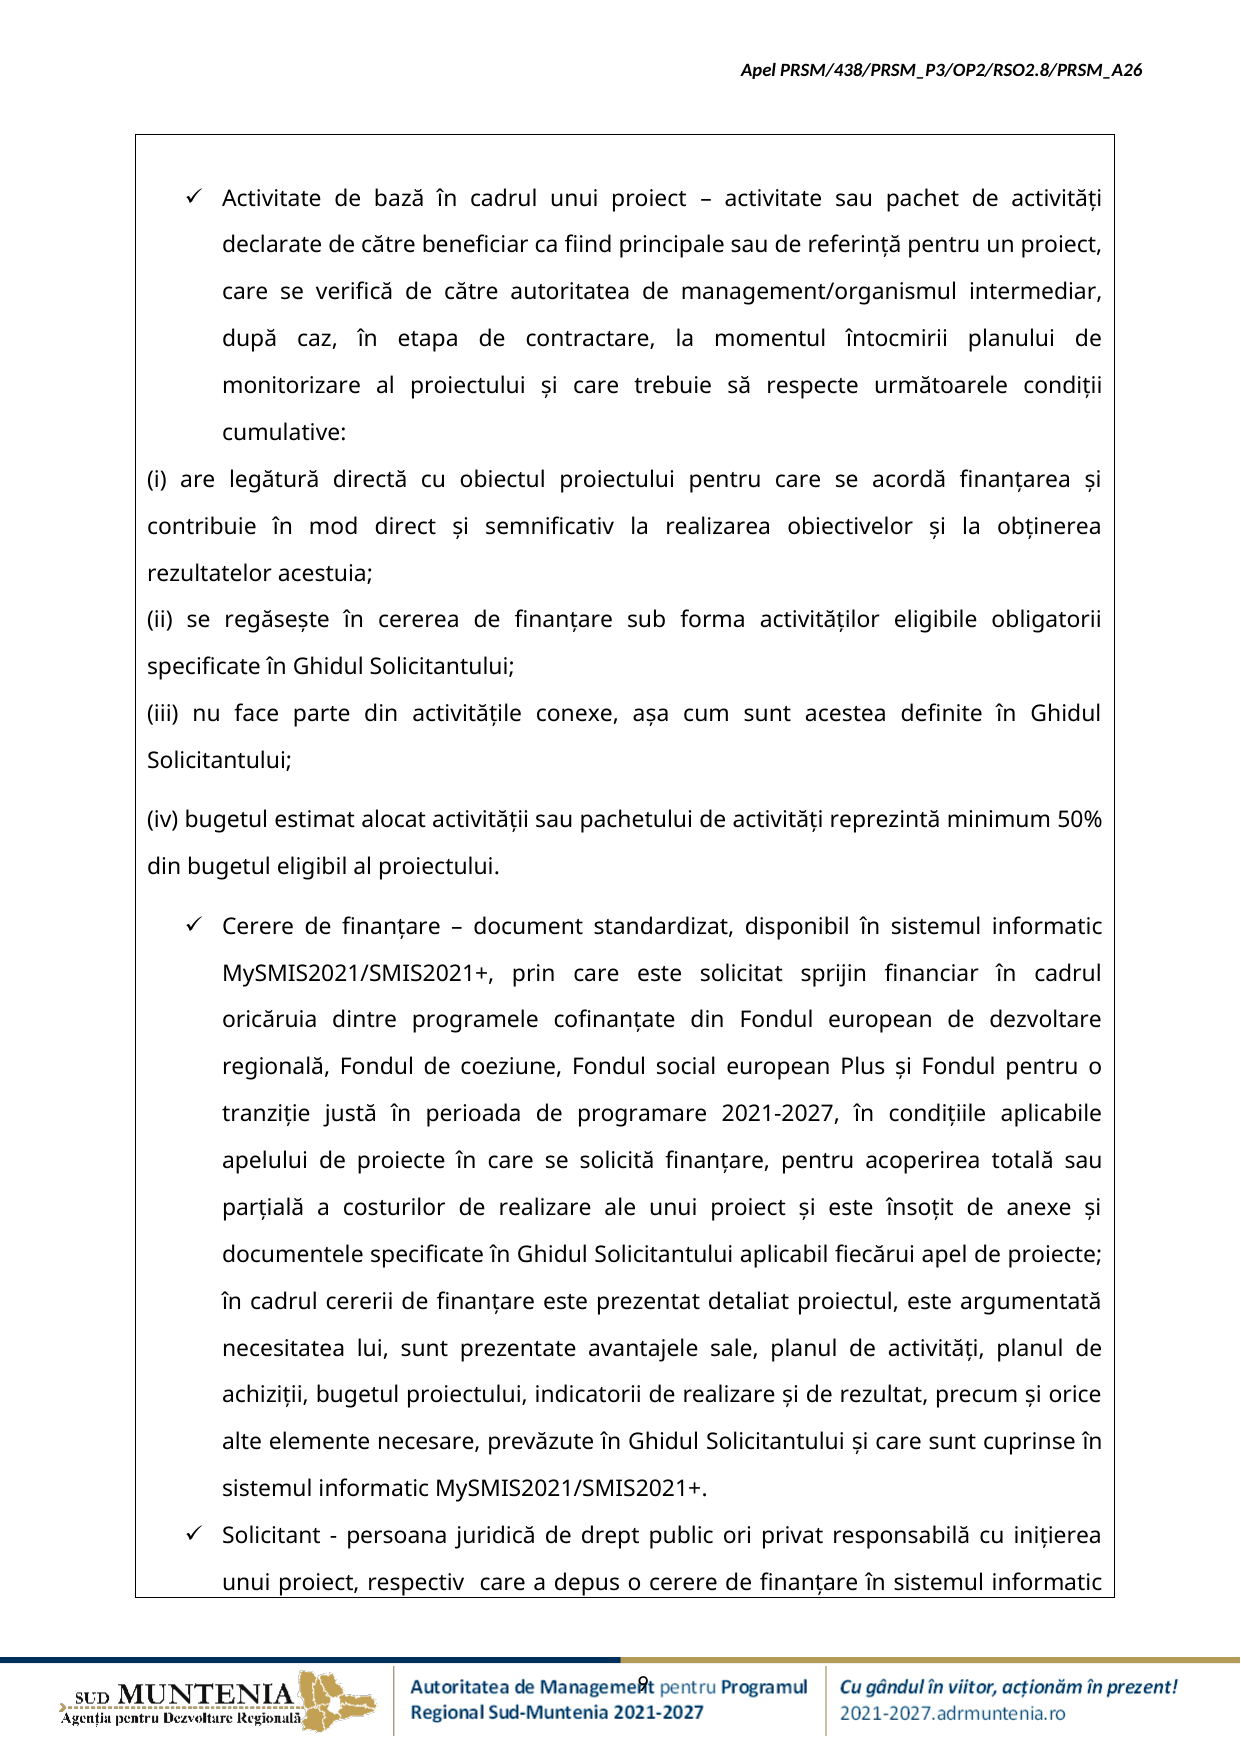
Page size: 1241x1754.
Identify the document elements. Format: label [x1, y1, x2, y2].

picture [0, 1657, 1241, 1737]
table_header [136, 135, 1114, 1597]
